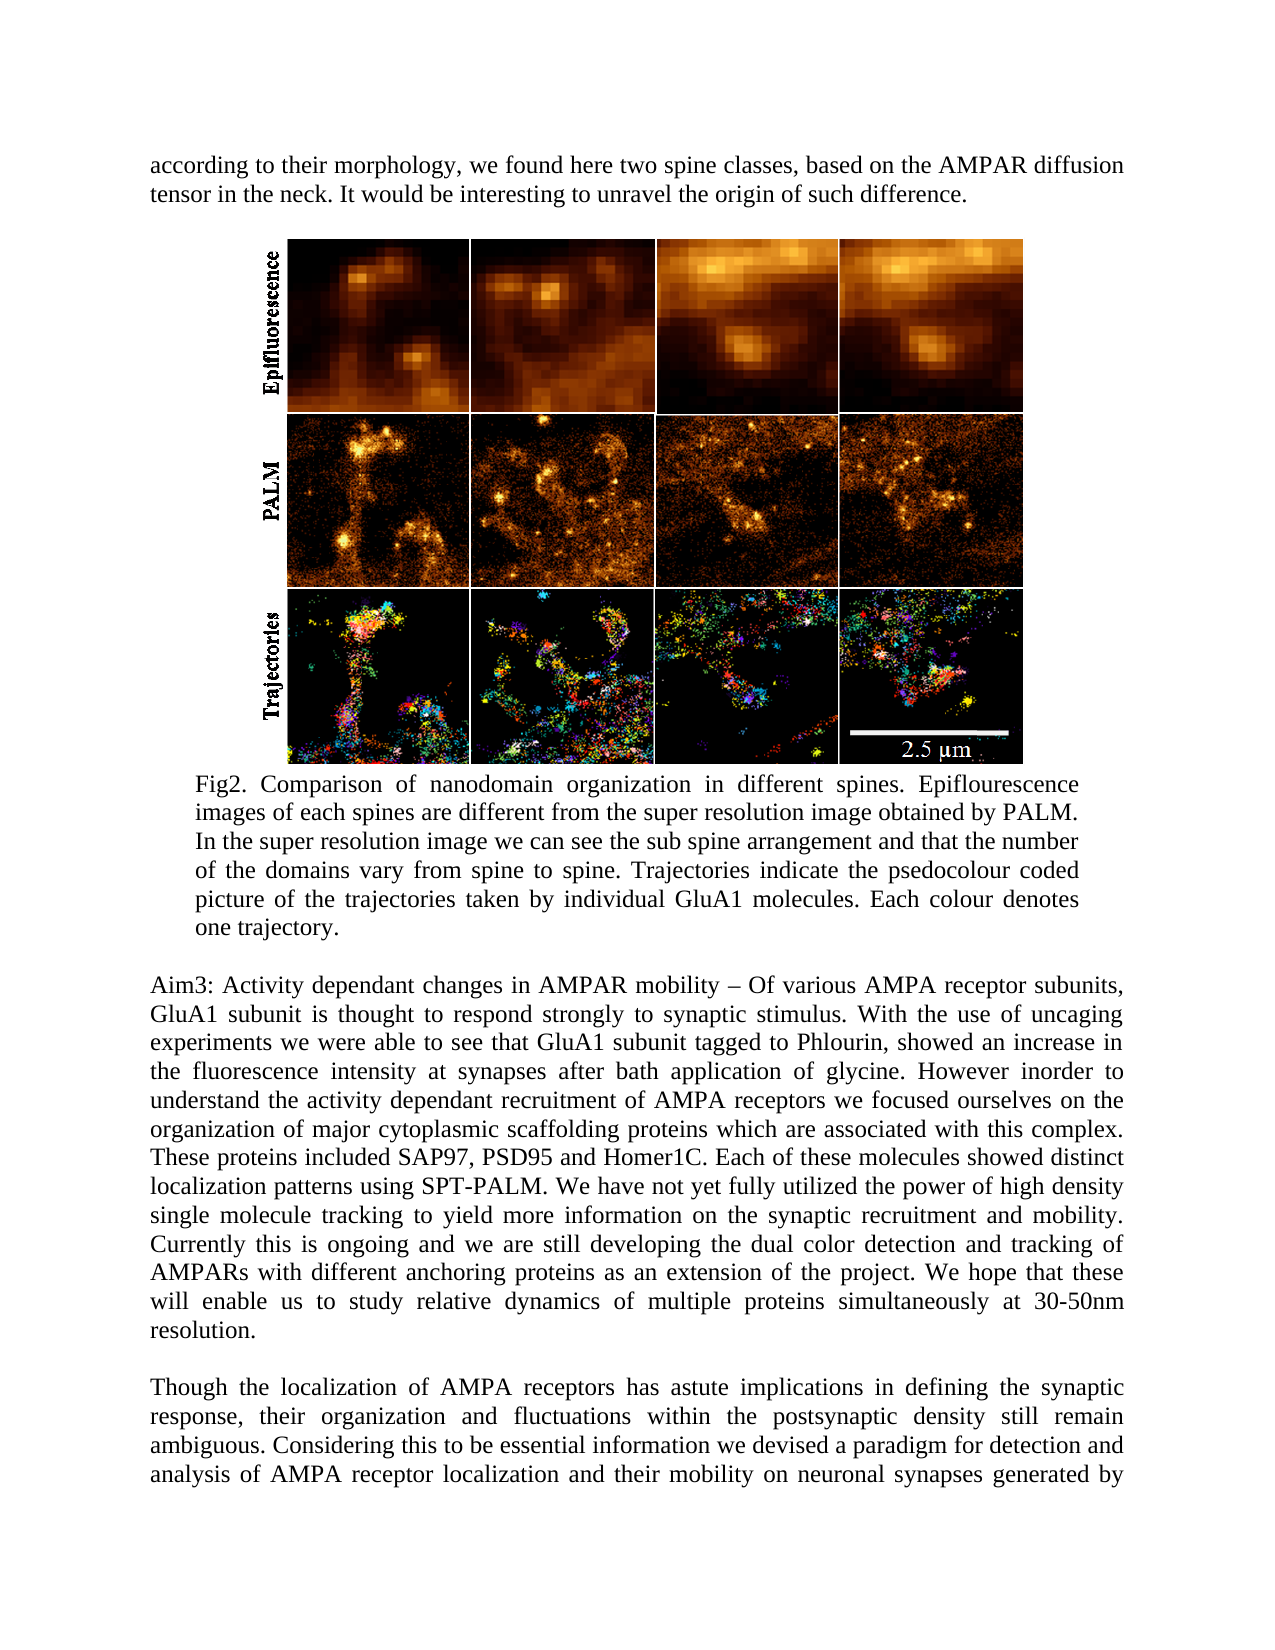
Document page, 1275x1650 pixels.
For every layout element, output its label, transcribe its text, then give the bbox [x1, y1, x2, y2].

text Fig2. Comparison of nanodomain organization in different spines. Epiflourescence images of each spines are different from the super resolution image obtained by PALM. In the super resolution image we can see the sub spine arrangement and that the number of the domains vary from spine to spine. Trajectories indicate the psedocolour coded picture of the trajectories taken by individual GluA1 molecules. Each colour denotes one trajectory. [195, 769, 1080, 941]
text Aim3: Activity dependant changes in AMPAR mobility – Of various AMPA receptor subunits, GluA1 subunit is thought to respond strongly to synaptic stimulus. With the use of uncaging experiments we were able to see that GluA1 subunit tagged to Phlourin, showed an increase in the fluorescence intensity at synapses after bath application of glycine. However inorder to understand the activity dependant recruitment of AMPA receptors we focused ourselves on the organization of major cytoplasmic scaffolding proteins which are associated with this complex. These proteins included SAP97, PSD95 and Homer1C. Each of these molecules showed distinct localization patterns using SPT-PALM. We have not yet fully utilized the power of high density single molecule tracking to yield more information on the synaptic recruitment and mobility. Currently this is ongoing and we are still developing the dual color detection and tracking of AMPARs with different anchoring proteins as an extension of the project. We hope that these will enable us to study relative dynamics of multiple proteins simultaneously at 30-50nm resolution. [150, 970, 1125, 1344]
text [150, 1372, 1125, 1487]
picture [250, 236, 1025, 769]
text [150, 150, 1125, 207]
